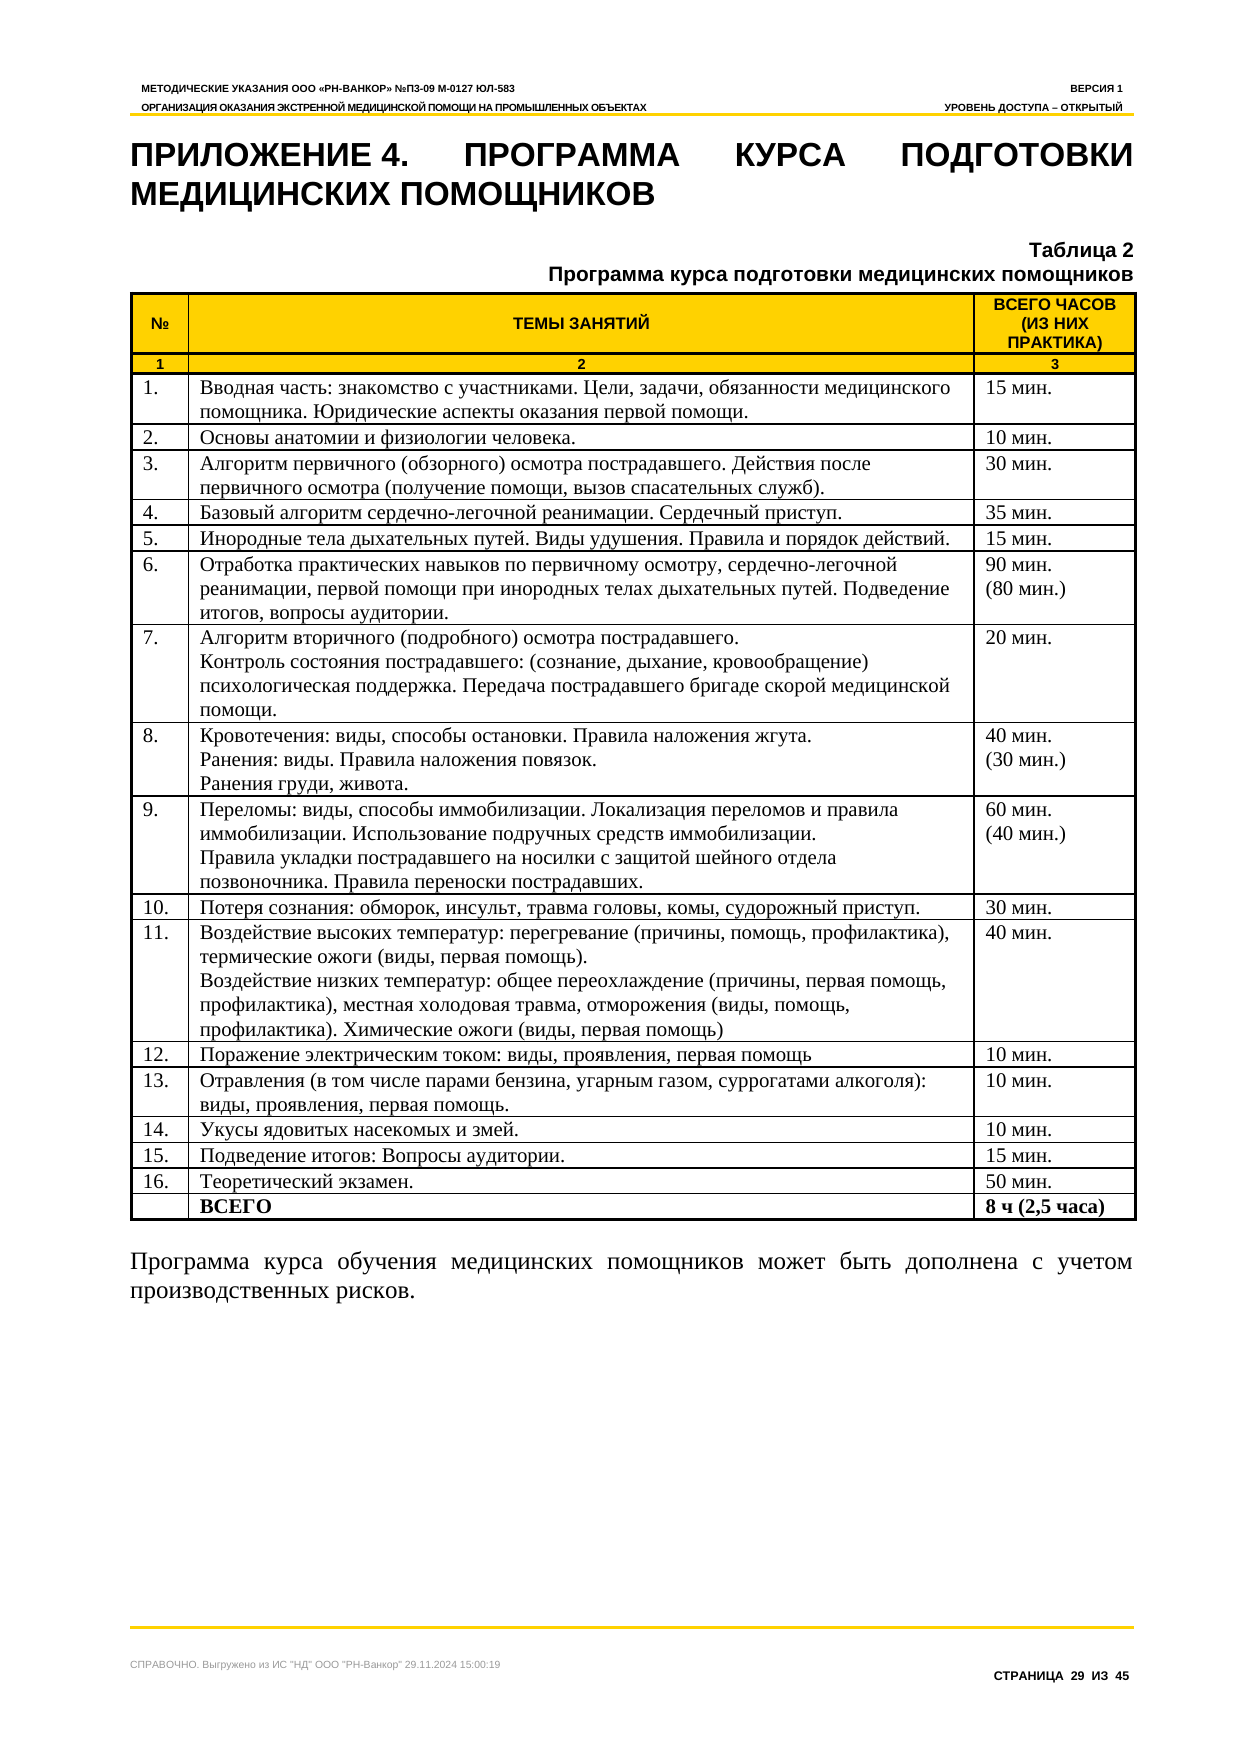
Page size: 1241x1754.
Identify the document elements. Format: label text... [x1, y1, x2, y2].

table_cell 10 мин. [975, 1042, 1134, 1066]
table_cell 20 мин. [975, 625, 1134, 721]
table_cell 16. [133, 1169, 188, 1193]
table_header Всего часов (из них практика) [975, 295, 1134, 352]
table_cell 12. [133, 1042, 188, 1066]
table_cell 11. [133, 920, 188, 1041]
table_cell ВСЕГО [189, 1194, 973, 1218]
table_cell Отработка практических навыков по первичному осмотру, сердечно-легочной реанимации, первой помощи при инородных телах дыхательных путей. Подведение итогов, вопросы аудитории. [189, 552, 973, 624]
table_cell 5. [133, 526, 188, 550]
table_cell 3 [975, 355, 1134, 372]
table_cell Воздействие высоких температур: перегревание (причины, помощь, профилактика), термические ожоги (виды, первая помощь). Воздействие низких температур: общее переохлаждение (причины, первая помощь, профилактика), местная холодовая травма, отморожения (виды, помощь, профилактика). Химические ожоги (виды, первая помощь) [189, 920, 973, 1041]
table_cell 10 мин. [975, 1068, 1134, 1116]
text Таблица 2 [130, 237, 1134, 261]
table_cell Инородные тела дыхательных путей. Виды удушения. Правила и порядок действий. [189, 526, 973, 550]
table_cell 15 мин. [975, 1143, 1134, 1167]
table_cell 3. [133, 451, 188, 499]
table_cell 60 мин. (40 мин.) [975, 797, 1134, 893]
table_cell 40 мин. (30 мин.) [975, 723, 1134, 795]
table_header № [133, 295, 188, 352]
table_header Темы занятий [189, 295, 973, 352]
table_cell 40 мин. [975, 920, 1134, 1041]
text ПРИЛОЖЕНИЕ 4. ПРОГРАММА КУРСА ПОДГОТОВКИ МЕДИЦИНСКИХ ПОМОЩНИКОВ [130, 136, 1134, 212]
table_cell 6. [133, 552, 188, 624]
table_cell 13. [133, 1068, 188, 1116]
table_cell 8 ч (2,5 часа) [975, 1194, 1134, 1218]
table_cell 2. [133, 425, 188, 449]
table_cell 90 мин. (80 мин.) [975, 552, 1134, 624]
table_cell Кровотечения: виды, способы остановки. Правила наложения жгута. Ранения: виды. Правила наложения повязок. Ранения груди, живота. [189, 723, 973, 795]
table_cell 14. [133, 1117, 188, 1141]
table_cell 10 мин. [975, 1117, 1134, 1141]
table_cell 10 мин. [975, 425, 1134, 449]
table_cell Подведение итогов: Вопросы аудитории. [189, 1143, 973, 1167]
table_cell 4. [133, 500, 188, 524]
table_cell 15. [133, 1143, 188, 1167]
table_cell 8. [133, 723, 188, 795]
table_cell Базовый алгоритм сердечно-легочной реанимации. Сердечный приступ. [189, 500, 973, 524]
table_cell [133, 1194, 188, 1218]
table_cell 30 мин. [975, 451, 1134, 499]
table_cell 15 мин. [975, 375, 1134, 423]
table_cell 35 мин. [975, 500, 1134, 524]
table_cell 30 мин. [975, 895, 1134, 919]
table_cell Теоретический экзамен. [189, 1169, 973, 1193]
table_cell 9. [133, 797, 188, 893]
table_cell Переломы: виды, способы иммобилизации. Локализация переломов и правила иммобилизации. Использование подручных средств иммобилизации. Правила укладки пострадавшего на носилки с защитой шейного отдела позвоночника. Правила переноски пострадавших. [189, 797, 973, 893]
table_cell Потеря сознания: обморок, инсульт, травма головы, комы, судорожный приступ. [189, 895, 973, 919]
table_cell Отравления (в том числе парами бензина, угарным газом, суррогатами алкоголя): виды, проявления, первая помощь. [189, 1068, 973, 1116]
table_cell 1 [133, 355, 188, 372]
table_cell 7. [133, 625, 188, 721]
table_cell Укусы ядовитых насекомых и змей. [189, 1117, 973, 1141]
table_cell Алгоритм первичного (обзорного) осмотра пострадавшего. Действия после первичного осмотра (получение помощи, вызов спасательных служб). [189, 451, 973, 499]
table_cell 1. [133, 375, 188, 423]
table_cell Поражение электрическим током: виды, проявления, первая помощь [189, 1042, 973, 1066]
table_cell Алгоритм вторичного (подробного) осмотра пострадавшего. Контроль состояния пострадавшего: (сознание, дыхание, кровообращение) психологическая поддержка. Передача пострадавшего бригаде скорой медицинской помощи. [189, 625, 973, 721]
table_cell 50 мин. [975, 1169, 1134, 1193]
table_cell Вводная часть: знакомство с участниками. Цели, задачи, обязанности медицинского помощника. Юридические аспекты оказания первой помощи. [189, 375, 973, 423]
table_cell 10. [133, 895, 188, 919]
text Программа курса обучения медицинских помощников может быть дополнена с учетом производственных рисков. [130, 1246, 1134, 1304]
list Программа курса подготовки медицинских помощников [171, 261, 1134, 285]
table_cell 15 мин. [975, 526, 1134, 550]
table_cell 2 [189, 355, 973, 372]
table_cell Основы анатомии и физиологии человека. [189, 425, 973, 449]
